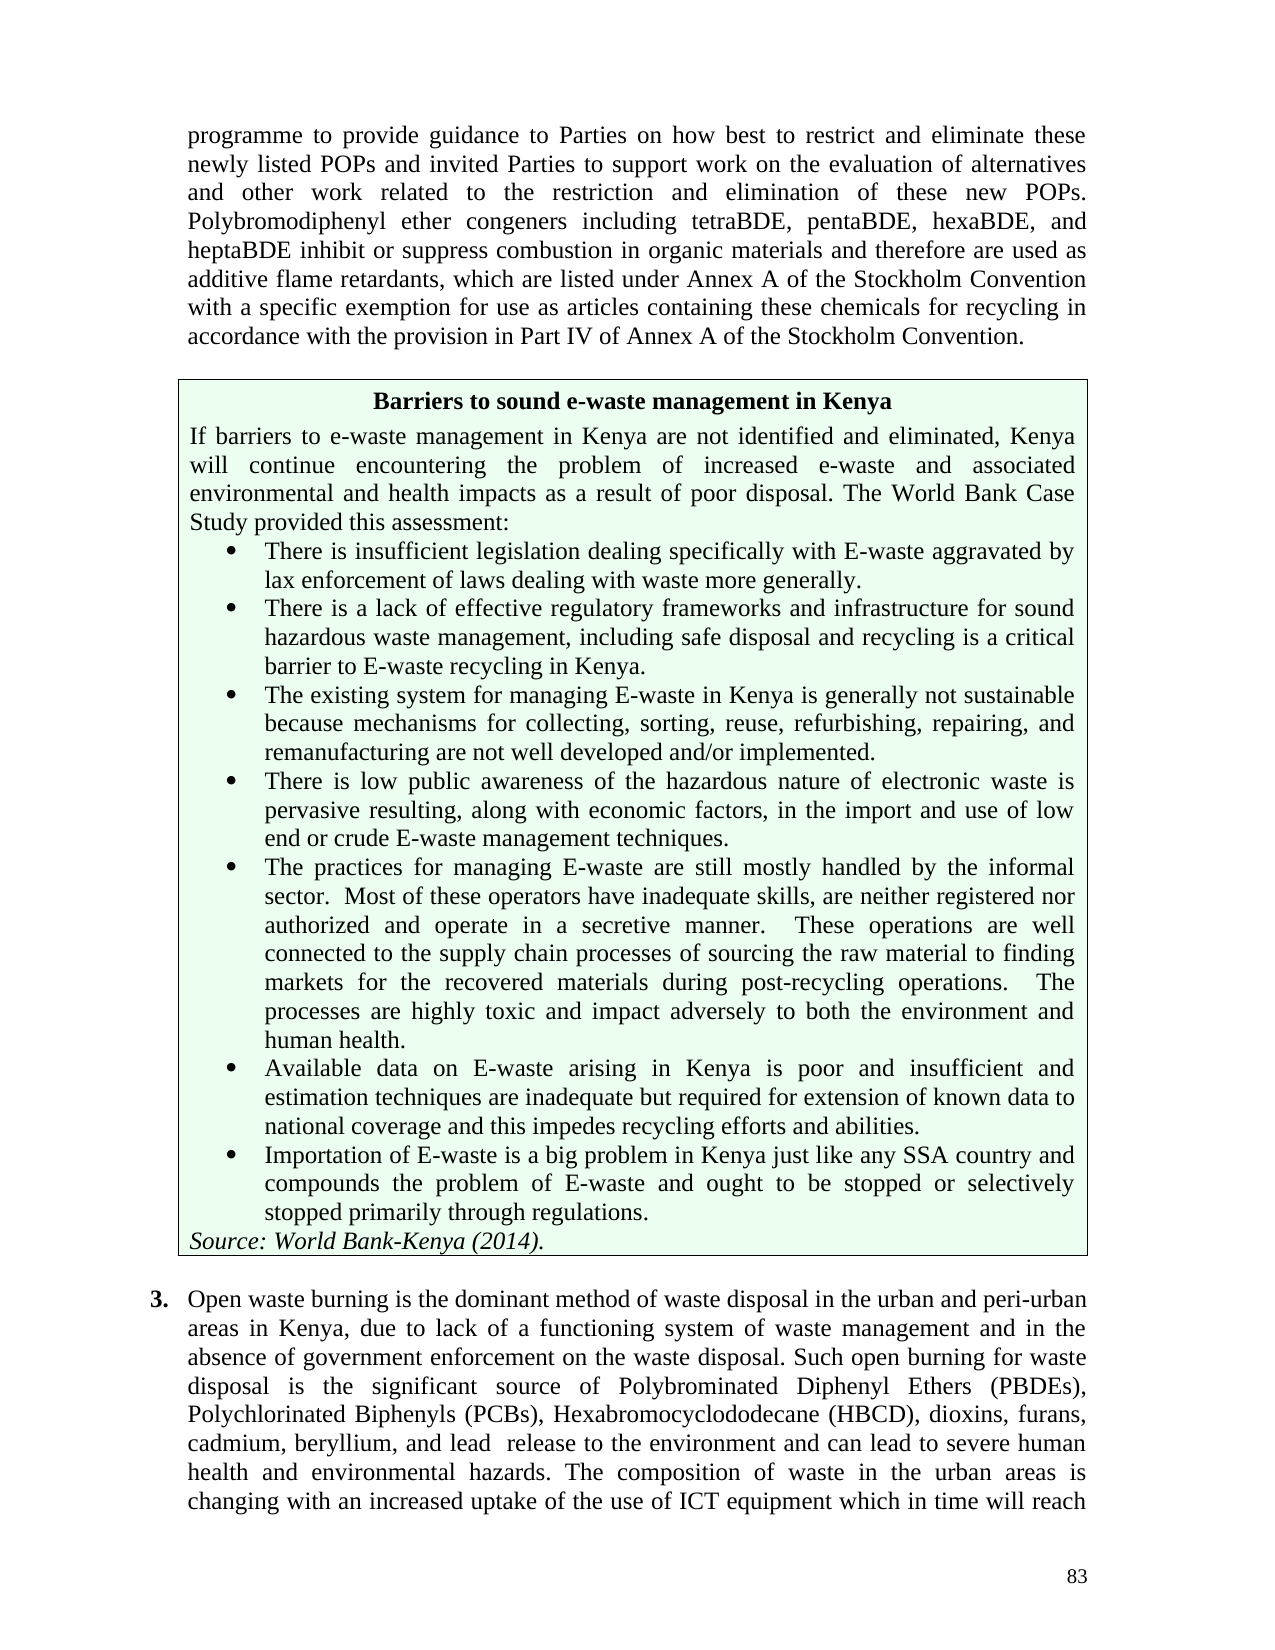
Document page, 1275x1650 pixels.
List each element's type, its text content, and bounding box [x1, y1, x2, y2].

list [150, 120, 1087, 350]
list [150, 1284, 1087, 1514]
table_header Barriers to sound e-waste management in Kenya If barriers to e-waste management in Kenya are not identified and eliminated, Kenya will continue encountering the problem of increased e-waste and associated environmental and health impacts as a result of poor disposal. The World Bank Case Study provided this assessment: There is insufficient legislation dealing specifically with E-waste aggravated by lax enforcement of laws dealing with waste more generally. There is a lack of effective regulatory frameworks and infrastructure for sound hazardous waste management, including safe disposal and recycling is a critical barrier to E-waste recycling in Kenya. The existing system for managing E-waste in Kenya is generally not sustainable because mechanisms for collecting, sorting, reuse, refurbishing, repairing, and remanufacturing are not well developed and/or implemented. There is low public awareness of the hazardous nature of electronic waste is pervasive resulting, along with economic factors, in the import and use of low end or crude E-waste management techniques. The practices for managing E-waste are still mostly handled by the informal sector. Most of these operators have inadequate skills, are neither registered nor authorized and operate in a secretive manner. These operations are well connected to the supply chain processes of sourcing the raw material to finding markets for the recovered materials during post-recycling operations. The processes are highly toxic and impact adversely to both the environment and human health. Available data on E-waste arising in Kenya is poor and insufficient and estimation techniques are inadequate but required for extension of known data to national coverage and this impedes recycling efforts and abilities. Importation of E-waste is a big problem in Kenya just like any SSA country and compounds the problem of E-waste and ought to be stopped or selectively stopped primarily through regulations. Source: World Bank-Kenya (2014). [179, 380, 1087, 1255]
